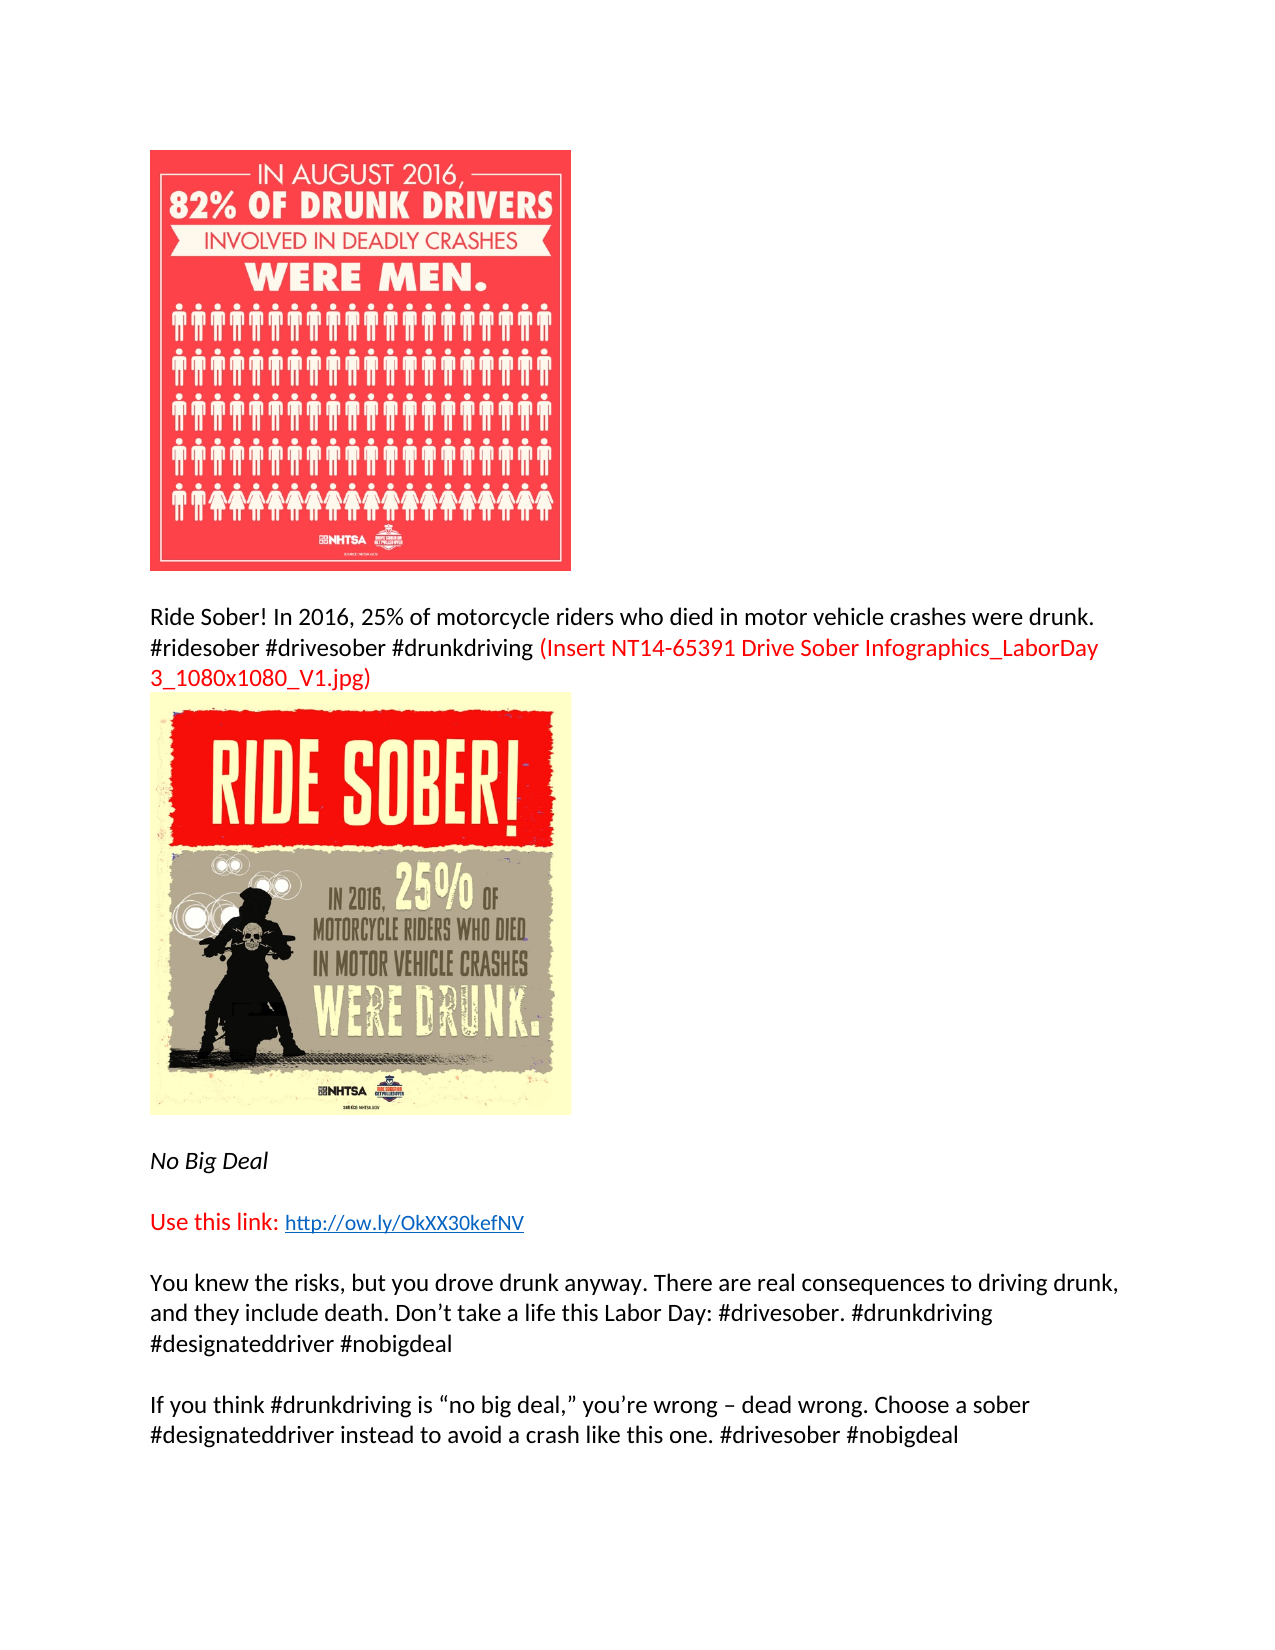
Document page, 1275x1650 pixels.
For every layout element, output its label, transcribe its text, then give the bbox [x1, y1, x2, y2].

text Use this link: http://ow.ly/OkXX30kefNV [279, 1206, 1125, 1236]
text You knew the risks, but you drove drunk anyway. There are real consequences to driving drunk, and they include death. Don’t take a life this Labor Day: #drivesober. #drunkdriving #designateddriver #nobigdeal [150, 1267, 1125, 1358]
picture [150, 150, 571, 571]
text If you think #drunkdriving is “no big deal,” you’re wrong – dead wrong. Choose a sober #designateddriver instead to avoid a crash like this one. #drivesober #nobigdeal [150, 1389, 1125, 1450]
text Ride Sober! In 2016, 25% of motorcycle riders who died in motor vehicle crashes were drunk. #ridesober #drivesober #drunkdriving (Insert NT14-65391 Drive Sober Infographics_LaborDay 3_1080x1080_V1.jpg) [150, 601, 1125, 693]
picture [150, 692, 572, 1115]
text No Big Deal [150, 1145, 1125, 1175]
